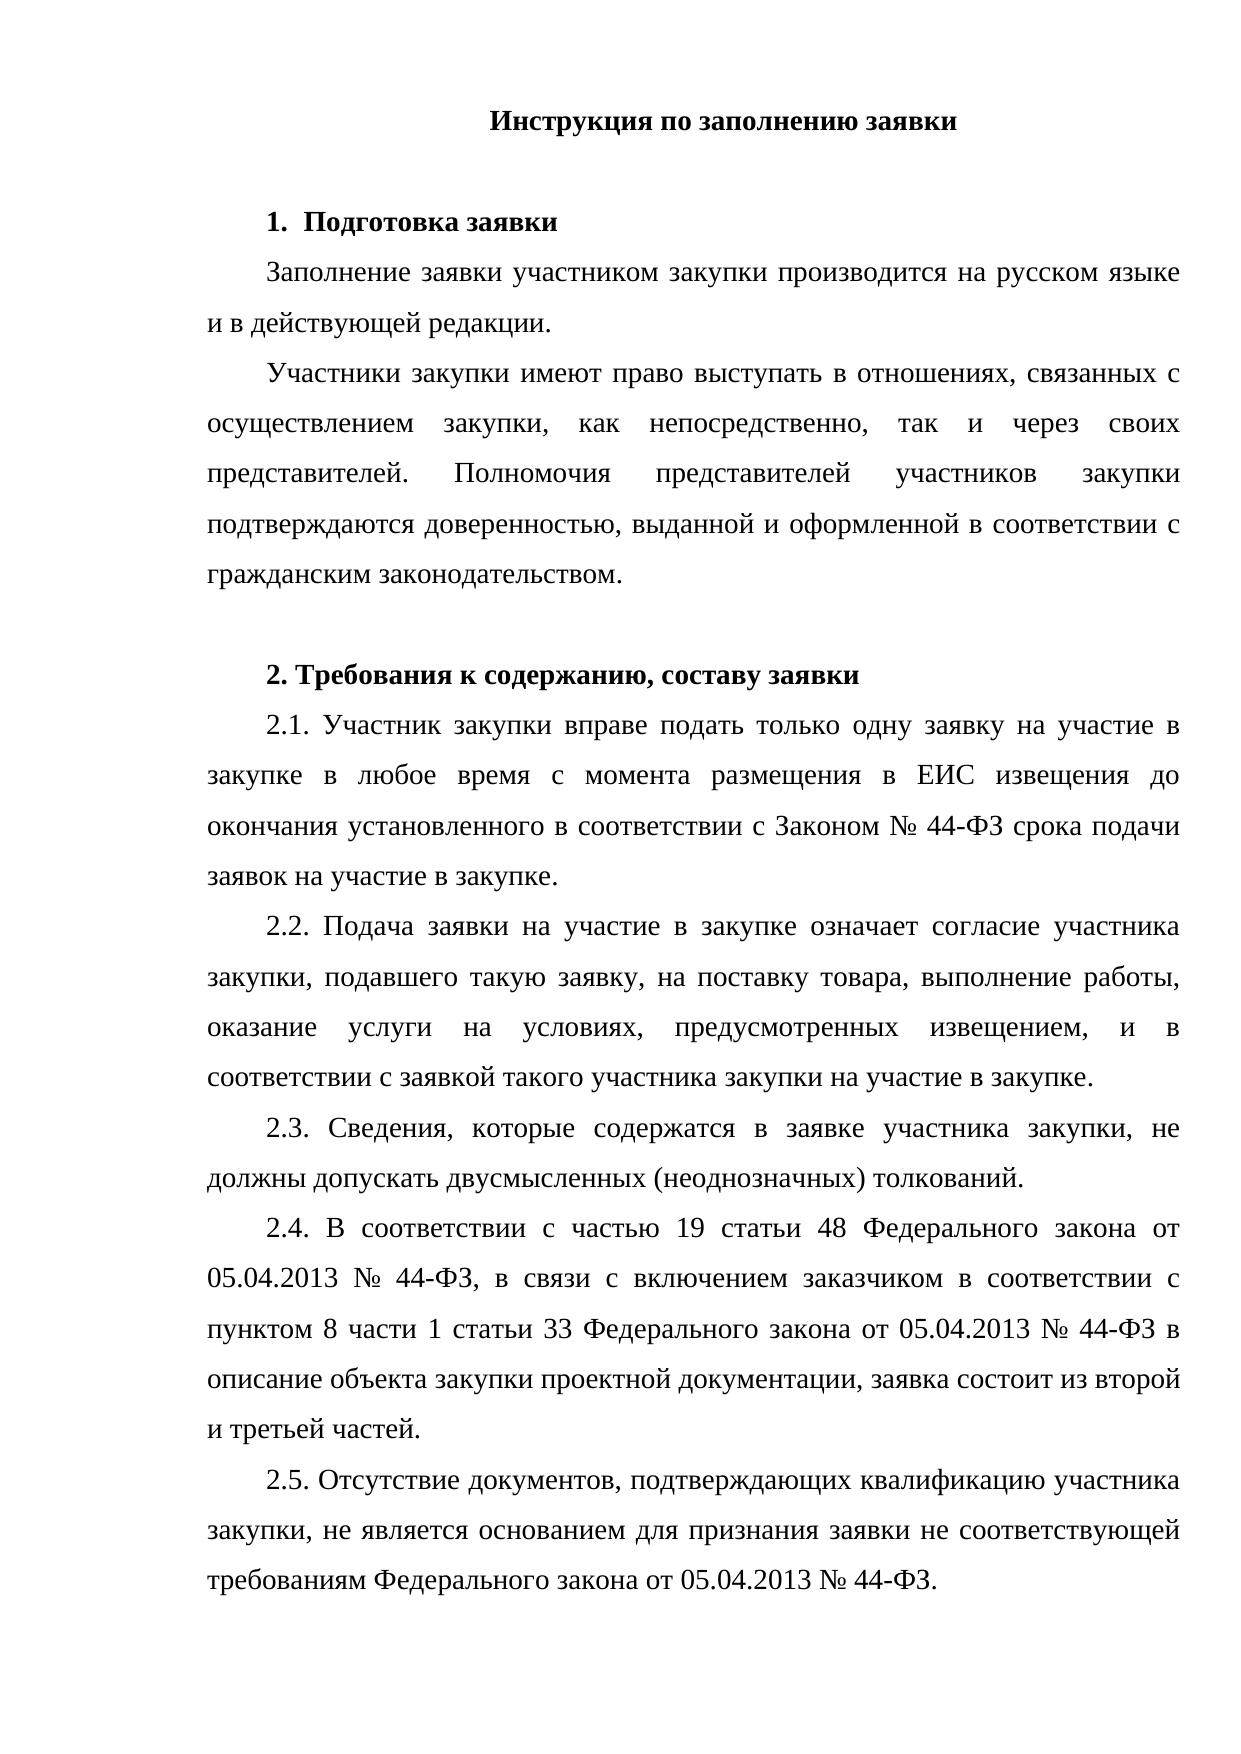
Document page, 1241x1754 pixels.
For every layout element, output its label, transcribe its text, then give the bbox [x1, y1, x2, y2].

list 2.2. Подача заявки на участие в закупке означает согласие участника закупки, подавшего такую заявку, на поставку товара, выполнение работы, оказание услуги на условиях, предусмотренных извещением, и в соответствии с заявкой такого участника закупки на участие в закупке. [207, 908, 1181, 1093]
list Подготовка заявки [266, 204, 1181, 238]
list Заполнение заявки участником закупки производится на русском языке и в действующей редакции. [207, 254, 1181, 338]
text 2.5. Отсутствие документов, подтверждающих квалификацию участника закупки, не является основанием для признания заявки не соответствующей требованиям Федерального закона от 05.04.2013 № 44-ФЗ. [207, 1462, 1181, 1596]
text 2.3. Сведения, которые содержатся в заявке участника закупки, не должны допускать двусмысленных (неоднозначных) толкований. [207, 1110, 1181, 1193]
list 2. Требования к содержанию, составу заявки [207, 657, 1181, 690]
text 2.4. В соответствии с частью 19 статьи 48 Федерального закона от 05.04.2013 № 44-ФЗ, в связи с включением заказчиком в соответствии с пунктом 8 части 1 статьи 33 Федерального закона от 05.04.2013 № 44-ФЗ в описание объекта закупки проектной документации, заявка состоит из второй и третьей частей. [207, 1210, 1181, 1445]
list Участники закупки имеют право выступать в отношениях, связанных с осуществлением закупки, как непосредственно, так и через своих представителей. Полномочия представителей участников закупки подтверждаются доверенностью, выданной и оформленной в соответствии с гражданским законодательством. [207, 355, 1181, 590]
text Инструкция по заполнению заявки [207, 103, 1181, 137]
list 2.1. Участник закупки вправе подать только одну заявку на участие в закупке в любое время с момента размещения в ЕИС извещения до окончания установленного в соответствии с Законом № 44-ФЗ срока подачи заявок на участие в закупке. [207, 707, 1181, 892]
